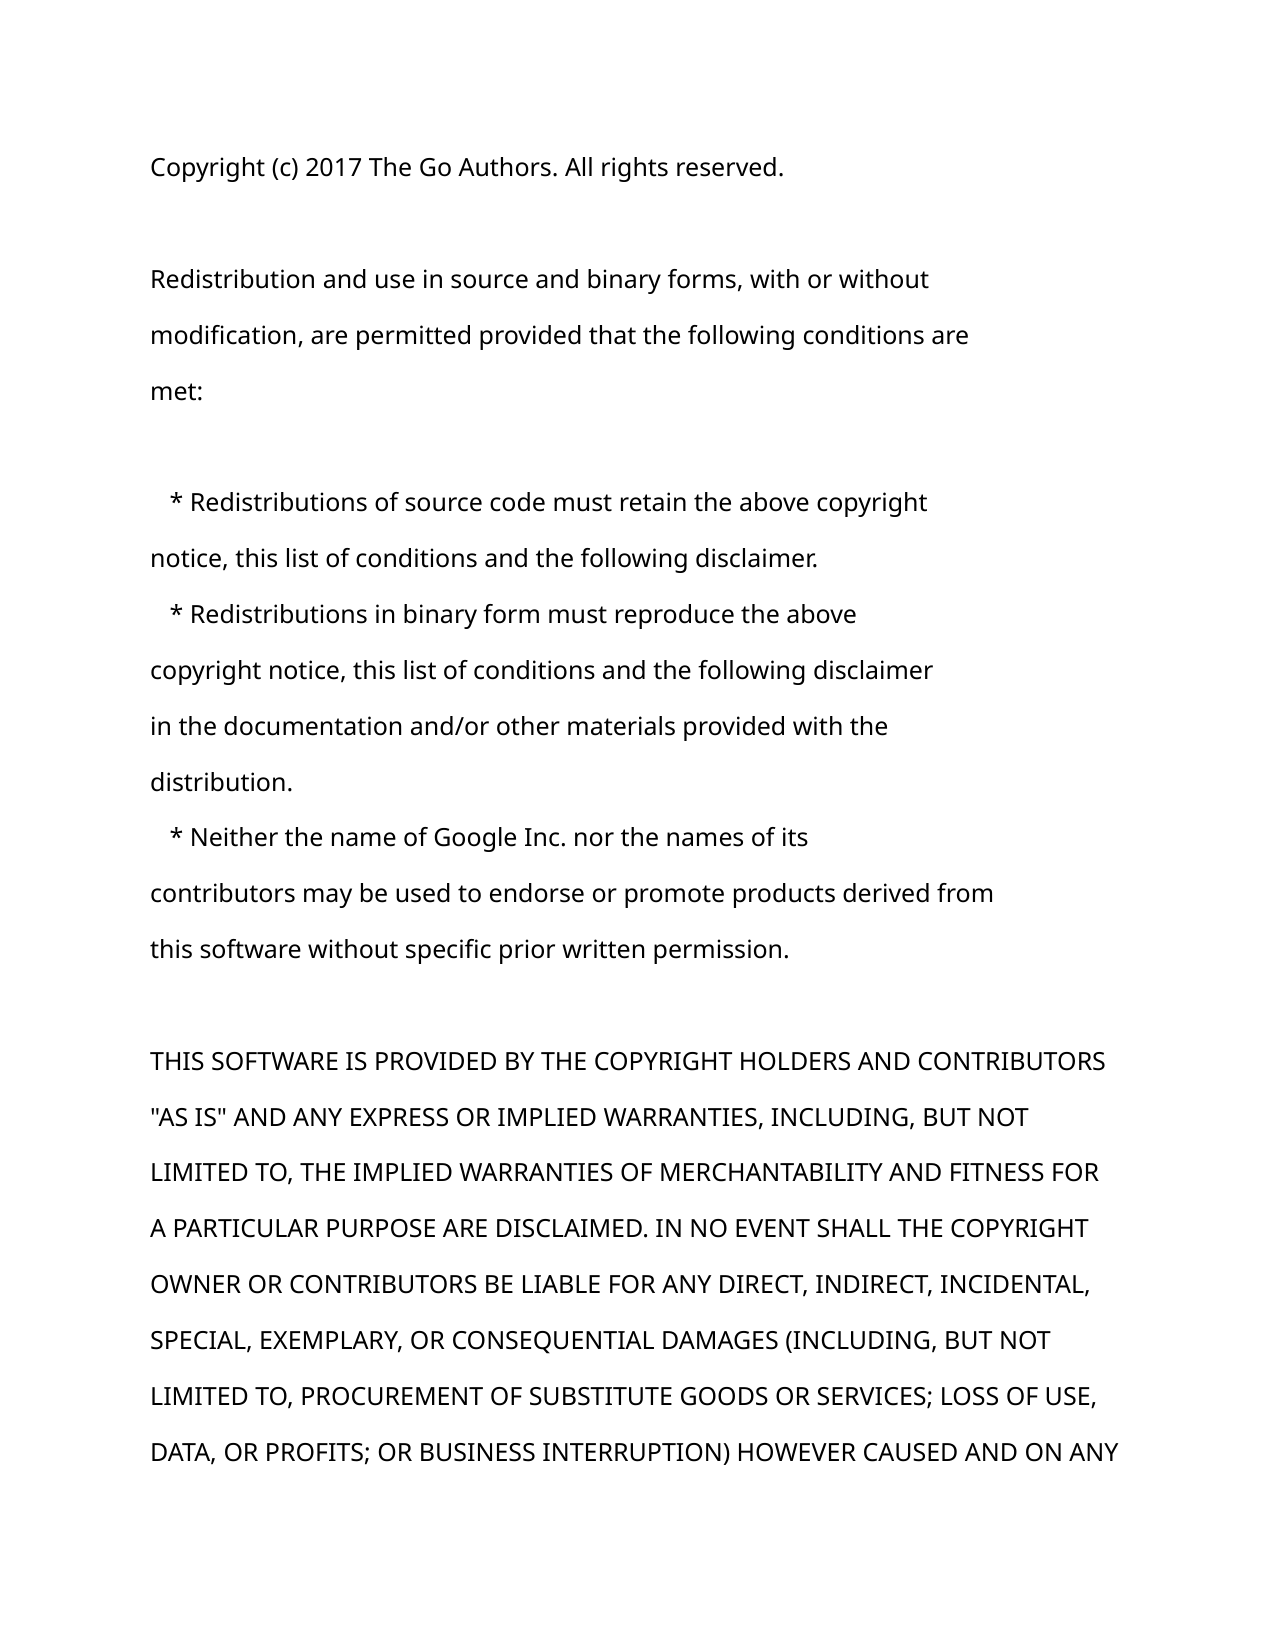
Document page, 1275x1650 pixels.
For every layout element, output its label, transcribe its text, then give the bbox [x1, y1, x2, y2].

text THIS SOFTWARE IS PROVIDED BY THE COPYRIGHT HOLDERS AND CONTRIBUTORS [150, 1043, 1125, 1077]
text met: [150, 373, 1125, 407]
text OWNER OR CONTRIBUTORS BE LIABLE FOR ANY DIRECT, INDIRECT, INCIDENTAL, [150, 1267, 1125, 1301]
text "AS IS" AND ANY EXPRESS OR IMPLIED WARRANTIES, INCLUDING, BUT NOT [150, 1099, 1125, 1133]
text * Redistributions of source code must retain the above copyright [150, 485, 1125, 519]
text * Neither the name of Google Inc. nor the names of its [150, 820, 1125, 854]
text contributors may be used to endorse or promote products derived from [150, 876, 1125, 910]
text LIMITED TO, PROCUREMENT OF SUBSTITUTE GOODS OR SERVICES; LOSS OF USE, [150, 1378, 1125, 1412]
text Copyright (c) 2017 The Go Authors. All rights reserved. [150, 150, 1125, 184]
text * Redistributions in binary form must reproduce the above [150, 597, 1125, 631]
text copyright notice, this list of conditions and the following disclaimer [150, 652, 1125, 687]
text in the documentation and/or other materials provided with the [150, 708, 1125, 742]
text SPECIAL, EXEMPLARY, OR CONSEQUENTIAL DAMAGES (INCLUDING, BUT NOT [150, 1322, 1125, 1357]
text distribution. [150, 764, 1125, 798]
text DATA, OR PROFITS; OR BUSINESS INTERRUPTION) HOWEVER CAUSED AND ON ANY [150, 1434, 1125, 1468]
text Redistribution and use in source and binary forms, with or without [150, 262, 1125, 296]
text A PARTICULAR PURPOSE ARE DISCLAIMED. IN NO EVENT SHALL THE COPYRIGHT [150, 1211, 1125, 1245]
text this software without specific prior written permission. [150, 932, 1125, 966]
text modification, are permitted provided that the following conditions are [150, 317, 1125, 352]
text notice, this list of conditions and the following disclaimer. [150, 541, 1125, 575]
text LIMITED TO, THE IMPLIED WARRANTIES OF MERCHANTABILITY AND FITNESS FOR [150, 1155, 1125, 1189]
